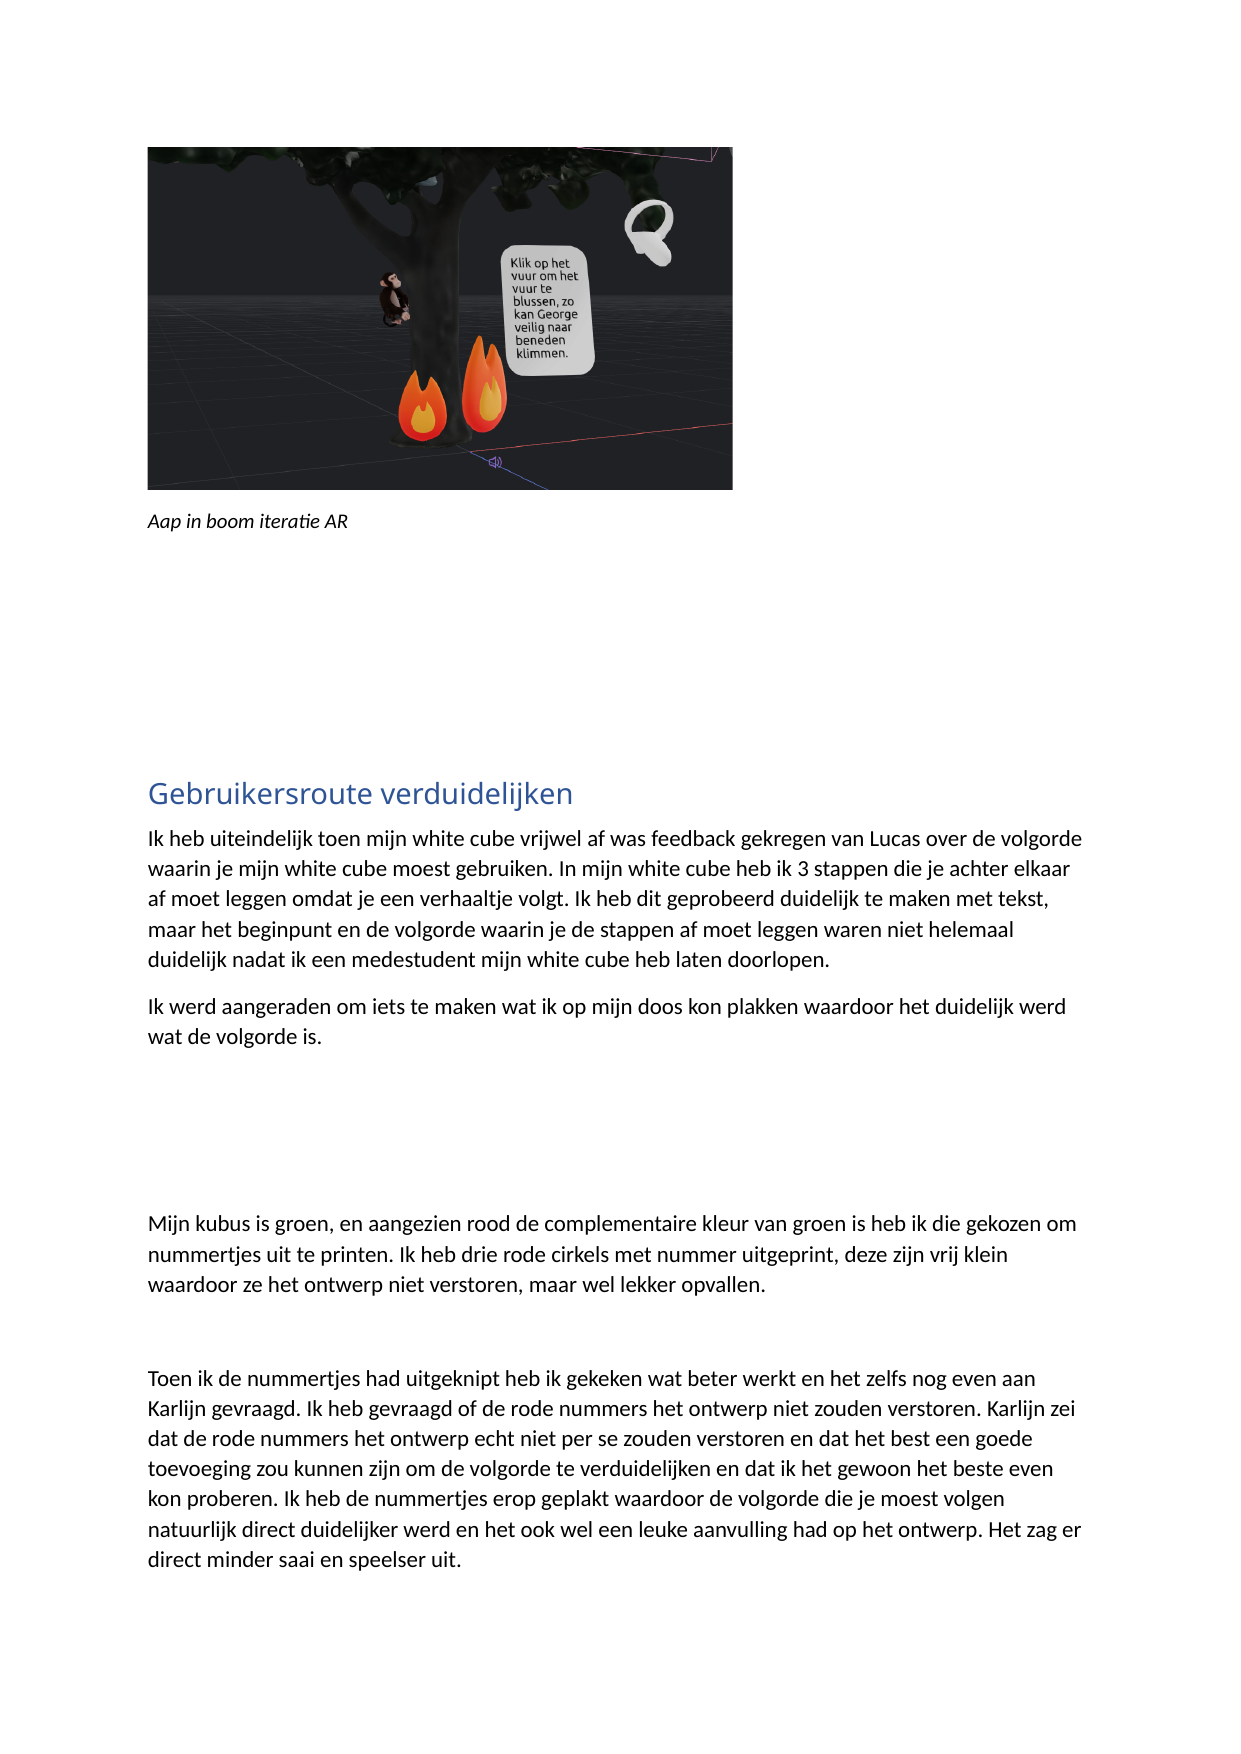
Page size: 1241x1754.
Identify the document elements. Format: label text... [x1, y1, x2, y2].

picture [147, 147, 733, 490]
text Toen ik de nummertjes had uitgeknipt heb ik gekeken wat beter werkt en het zelfs nog even aan Karlijn gevraagd. Ik heb gevraagd of de rode nummers het ontwerp niet zouden verstoren. Karlijn zei dat de rode nummers het ontwerp echt niet per se zouden verstoren en dat het best een goede toevoeging zou kunnen zijn om de volgorde te verduidelijken en dat ik het gewoon het beste even kon proberen. Ik heb de nummertjes erop geplakt waardoor de volgorde die je moest volgen natuurlijk direct duidelijker werd en het ook wel een leuke aanvulling had op het ontwerp. Het zag er direct minder saai en speelser uit. [148, 1364, 1093, 1573]
text Ik heb uiteindelijk toen mijn white cube vrijwel af was feedback gekregen van Lucas over de volgorde waarin je mijn white cube moest gebruiken. In mijn white cube heb ik 3 stappen die je achter elkaar af moet leggen omdat je een verhaaltje volgt. Ik heb dit geprobeerd duidelijk te maken met tekst, maar het beginpunt en de volgorde waarin je de stappen af moet leggen waren niet helemaal duidelijk nadat ik een medestudent mijn white cube heb laten doorlopen. [148, 824, 1093, 973]
text Ik werd aangeraden om iets te maken wat ik op mijn doos kon plakken waardoor het duidelijk werd wat de volgorde is. [148, 992, 1093, 1050]
text Aap in boom iteratie AR [148, 509, 1093, 534]
subtitle Gebruikersroute verduidelijken [148, 773, 1093, 813]
text Mijn kubus is groen, en aangezien rood de complementaire kleur van groen is heb ik die gekozen om nummertjes uit te printen. Ik heb drie rode cirkels met nummer uitgeprint, deze zijn vrij klein waardoor ze het ontwerp niet verstoren, maar wel lekker opvallen. [148, 1209, 1093, 1298]
